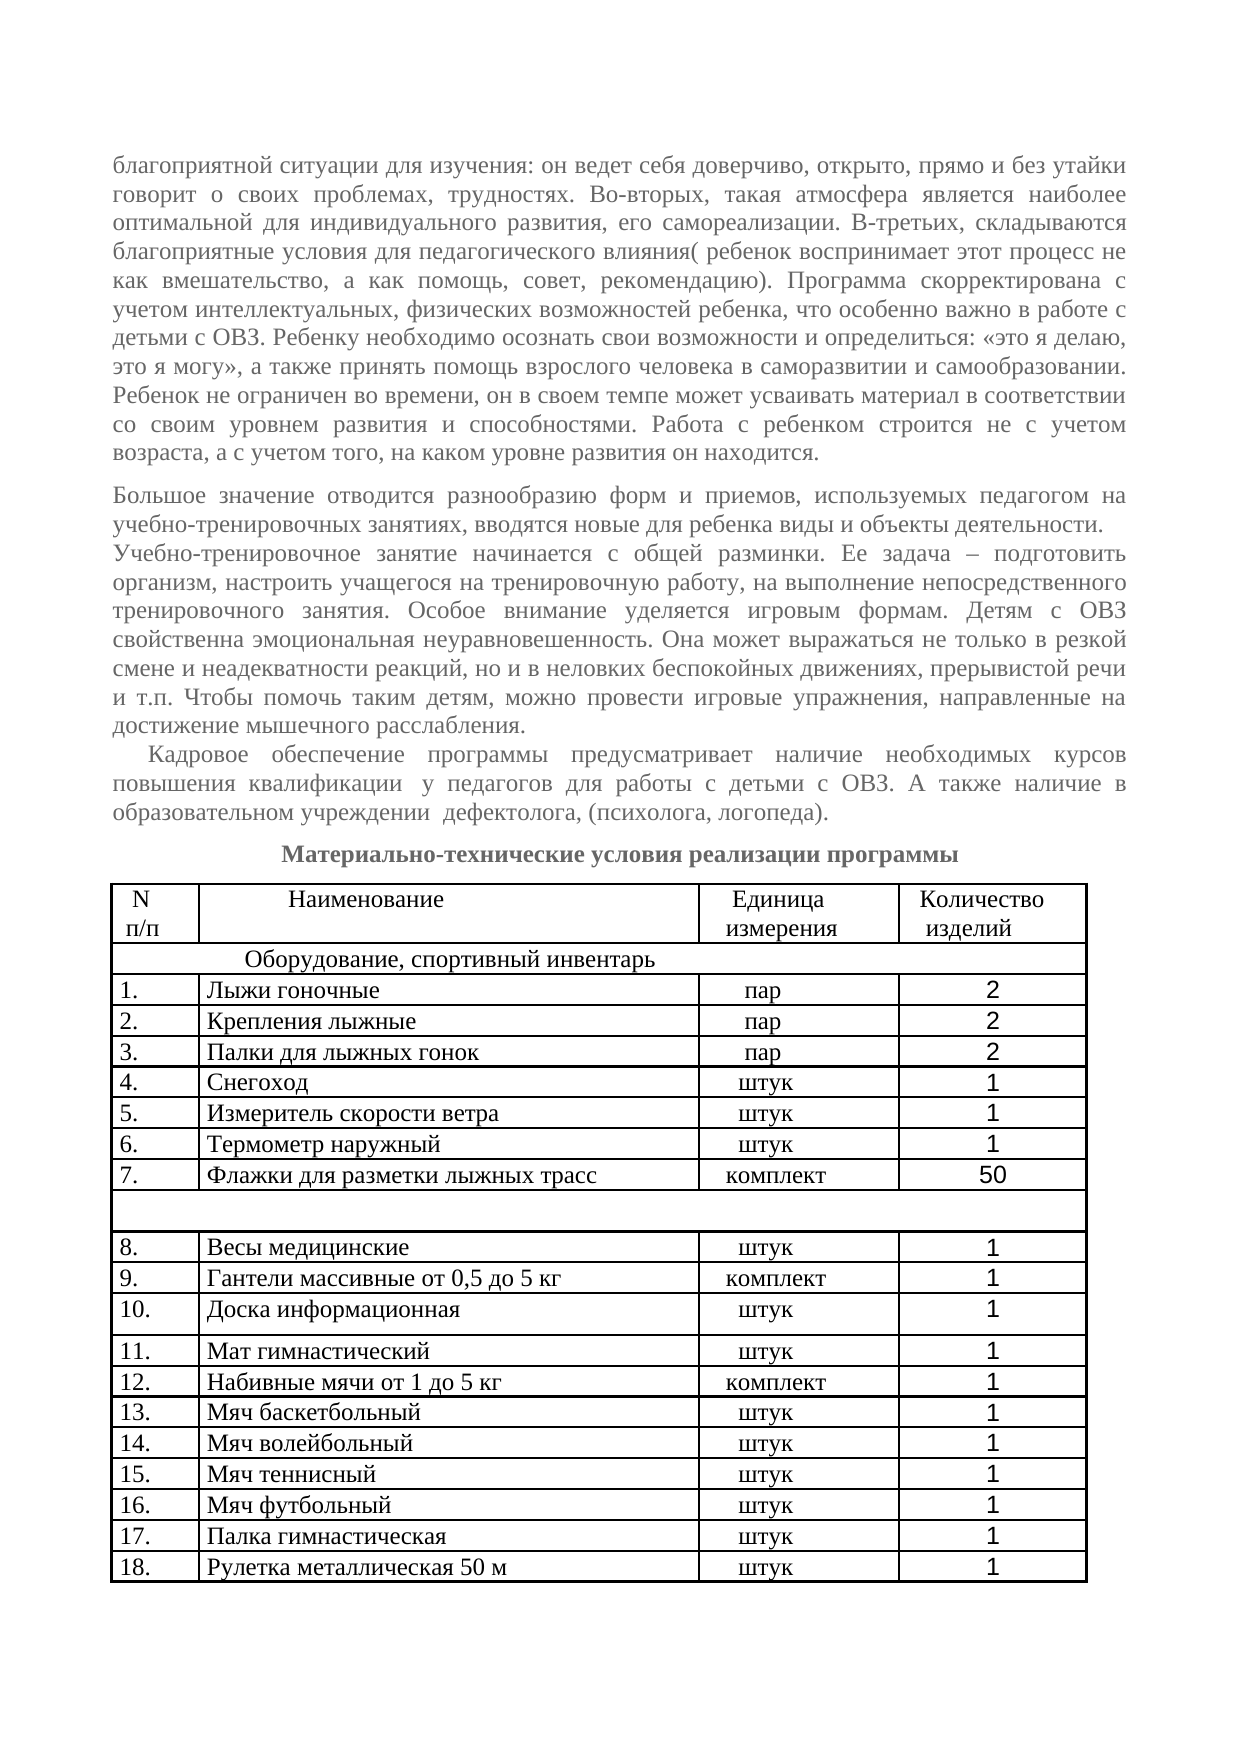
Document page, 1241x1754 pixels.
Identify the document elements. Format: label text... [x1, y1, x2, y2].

text Учебно-тренировочное занятие начинается с общей разминки. Ее задача – подготовить организм, настроить учащегося на тренировочную работу, на выполнение непосредственного тренировочного занятия. Особое внимание уделяется игровым формам. Детям с ОВЗ свойственна эмоциональная неуравновешенность. Она может выражаться не только в резкой смене и неадекватности реакций, но и в неловких беспокойных движениях, прерывистой речи и т.п. Чтобы помочь таким детям, можно провести игровые упражнения, направленные на достижение мышечного расслабления. [112, 538, 1128, 739]
table_cell 1 [900, 1367, 1085, 1395]
table_cell 17. [113, 1521, 198, 1549]
table_cell пар [700, 1006, 898, 1034]
table_header N п/п [113, 885, 198, 942]
table_cell комплект [700, 1160, 898, 1189]
table_header Единица измерения [700, 885, 898, 942]
table_cell 15. [113, 1459, 198, 1488]
table_cell Измеритель скорости ветра [200, 1098, 698, 1127]
table_cell штук [700, 1398, 898, 1426]
table_cell 2. [113, 1006, 198, 1034]
table_cell штук [700, 1233, 898, 1261]
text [112, 150, 1128, 466]
table_cell Мяч баскетбольный [200, 1398, 698, 1426]
table_cell Лыжи гоночные [200, 975, 698, 1004]
table_cell 12. [113, 1367, 198, 1395]
table_cell 1 [900, 1129, 1085, 1158]
table_cell 14. [113, 1428, 198, 1457]
table_cell 50 [900, 1160, 1085, 1189]
table_cell 5. [113, 1098, 198, 1127]
table_cell [113, 1191, 1085, 1230]
table_cell Рулетка металлическая 50 м [200, 1552, 698, 1580]
table_cell штук [700, 1129, 898, 1158]
table_cell 1 [900, 1490, 1085, 1519]
table_cell 8. [113, 1233, 198, 1261]
table_cell 18. [113, 1552, 198, 1580]
table_cell 1 [900, 1294, 1085, 1334]
table_cell 16. [113, 1490, 198, 1519]
table_cell 2 [900, 1006, 1085, 1034]
table_cell штук [700, 1098, 898, 1127]
table_cell Палки для лыжных гонок [200, 1037, 698, 1065]
table_cell пар [700, 1037, 898, 1065]
table_cell штук [700, 1490, 898, 1519]
table_cell 1 [900, 1068, 1085, 1096]
table_header Количество изделий [900, 885, 1085, 942]
table_cell 1. [113, 975, 198, 1004]
table_cell Мяч футбольный [200, 1490, 698, 1519]
table_cell 4. [113, 1068, 198, 1096]
table_cell 1 [900, 1521, 1085, 1549]
text Материально-технические условия реализации программы [112, 839, 1128, 868]
table_header Наименование [200, 885, 698, 942]
table_cell Термометр наружный [200, 1129, 698, 1158]
table_cell пар [700, 975, 898, 1004]
table_cell штук [700, 1552, 898, 1580]
table_cell 1 [900, 1233, 1085, 1261]
table_cell комплект [700, 1263, 898, 1292]
table_cell 1 [900, 1263, 1085, 1292]
table_cell 1 [900, 1552, 1085, 1580]
table_cell 1 [900, 1398, 1085, 1426]
text Кадровое обеспечение программы предусматривает наличие необходимых курсов повышения квалификации у педагогов для работы с детьми с ОВЗ. А также наличие в образовательном учреждении дефектолога, (психолога, логопеда). [112, 739, 1128, 825]
table_cell 6. [113, 1129, 198, 1158]
table_cell 10. [113, 1294, 198, 1334]
table_cell 13. [113, 1398, 198, 1426]
table_cell Набивные мячи от 1 до 5 кг [200, 1367, 698, 1395]
table_cell 1 [900, 1428, 1085, 1457]
table_cell штук [700, 1336, 898, 1364]
table_cell 1 [900, 1459, 1085, 1488]
table_cell Палка гимнастическая [200, 1521, 698, 1549]
table_cell Флажки для разметки лыжных трасс [200, 1160, 698, 1189]
table_cell Доска информационная [200, 1294, 698, 1334]
text Большое значение отводится разнообразию форм и приемов, используемых педагогом на учебно-тренировочных занятиях, вводятся новые для ребенка виды и объекты деятельности. [112, 480, 1128, 538]
table_cell 9. [113, 1263, 198, 1292]
table_cell штук [700, 1521, 898, 1549]
table_cell Мат гимнастический [200, 1336, 698, 1364]
table_cell Оборудование, спортивный инвентарь [113, 944, 1085, 973]
table_cell Крепления лыжные [200, 1006, 698, 1034]
table_cell штук [700, 1294, 898, 1334]
table_cell Гантели массивные от 0,5 до 5 кг [200, 1263, 698, 1292]
table_cell комплект [700, 1367, 898, 1395]
table_cell штук [700, 1068, 898, 1096]
table_cell 7. [113, 1160, 198, 1189]
table_cell 1 [900, 1336, 1085, 1364]
table_cell штук [700, 1459, 898, 1488]
table_cell Весы медицинские [200, 1233, 698, 1261]
table_cell Снегоход [200, 1068, 698, 1096]
table_cell 2 [900, 975, 1085, 1004]
table_cell 3. [113, 1037, 198, 1065]
table_cell 2 [900, 1037, 1085, 1065]
table_cell 1 [900, 1098, 1085, 1127]
table_cell Мяч теннисный [200, 1459, 698, 1488]
table_cell штук [700, 1428, 898, 1457]
table_cell Мяч волейбольный [200, 1428, 698, 1457]
table_cell 11. [113, 1336, 198, 1364]
